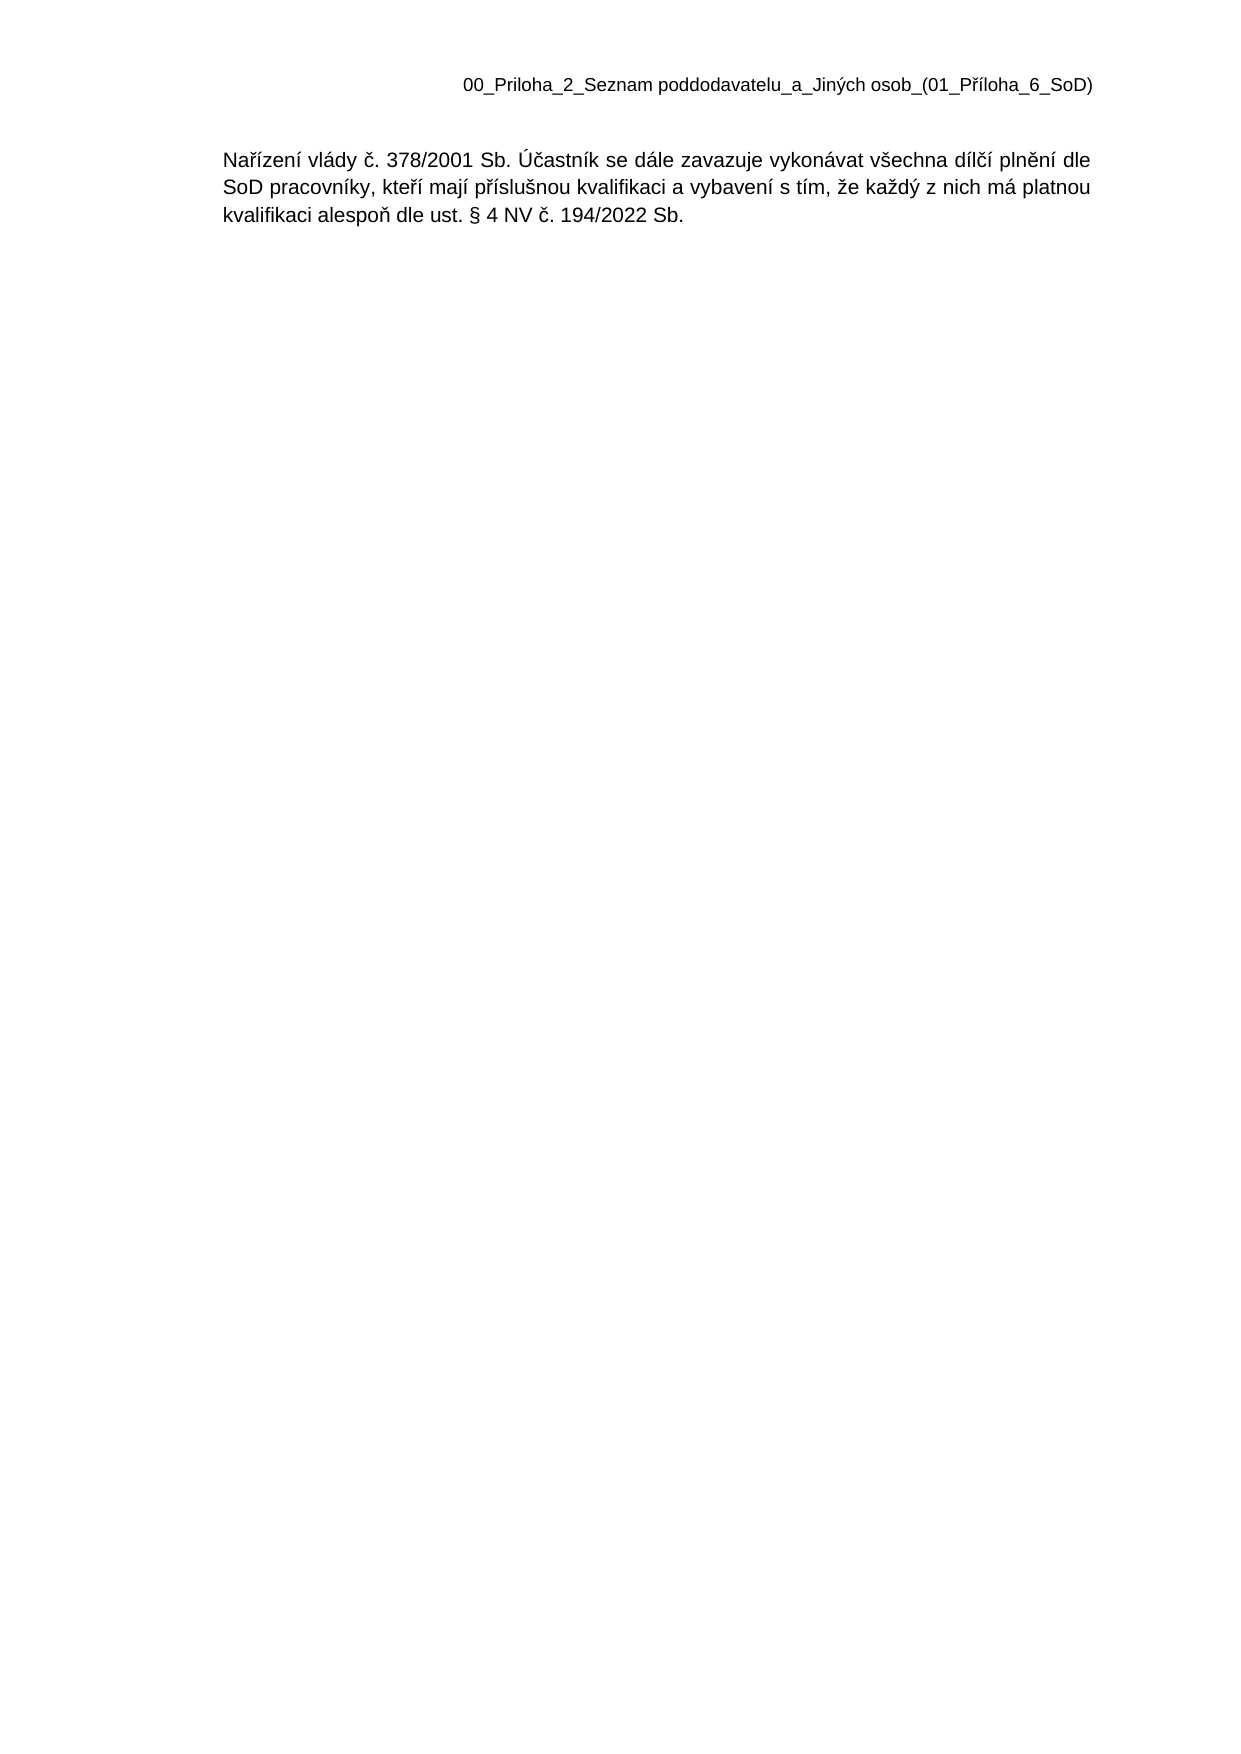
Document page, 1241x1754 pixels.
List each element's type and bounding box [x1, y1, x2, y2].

list [185, 148, 1093, 227]
